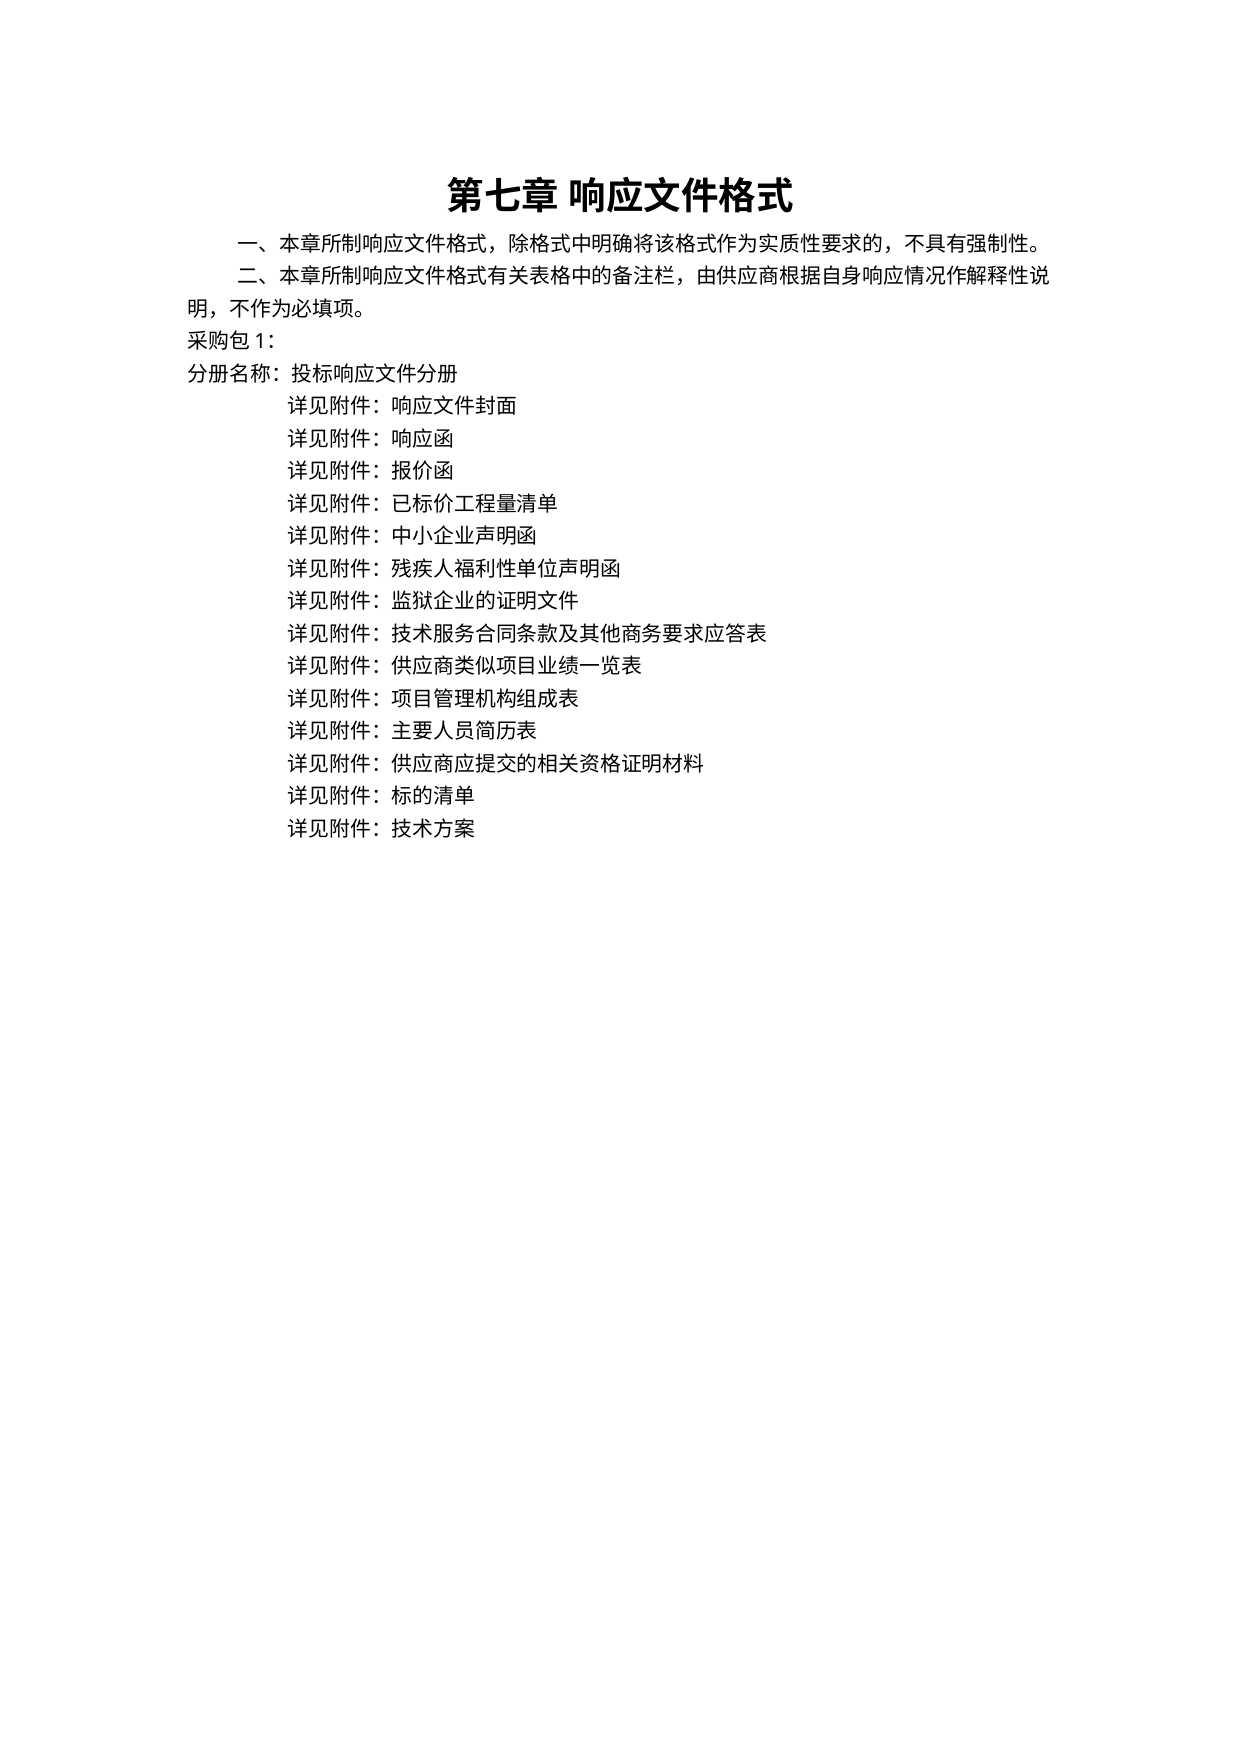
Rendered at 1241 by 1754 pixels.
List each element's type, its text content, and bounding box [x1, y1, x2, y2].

text 详见附件：响应函 [187, 422, 1053, 454]
text 一、本章所制响应文件格式，除格式中明确将该格式作为实质性要求的，不具有强制性。 [187, 227, 1053, 259]
text 详见附件：技术方案 [187, 812, 1053, 844]
text 详见附件：技术服务合同条款及其他商务要求应答表 [187, 617, 1053, 649]
text 分册名称：投标响应文件分册 [187, 357, 1053, 389]
text 详见附件：已标价工程量清单 [187, 487, 1053, 519]
text 详见附件：主要人员简历表 [187, 714, 1053, 747]
text 详见附件：供应商应提交的相关资格证明材料 [187, 747, 1053, 779]
text 详见附件：标的清单 [187, 779, 1053, 812]
text 详见附件：项目管理机构组成表 [187, 682, 1053, 714]
text 详见附件：报价函 [187, 454, 1053, 487]
text 详见附件：供应商类似项目业绩一览表 [187, 649, 1053, 682]
text 详见附件：残疾人福利性单位声明函 [187, 552, 1053, 584]
text 第七章 响应文件格式 [187, 162, 1053, 227]
text 详见附件：监狱企业的证明文件 [187, 584, 1053, 617]
text 采购包1： [187, 324, 1053, 357]
text 详见附件：响应文件封面 [187, 389, 1053, 422]
text 二、本章所制响应文件格式有关表格中的备注栏，由供应商根据自身响应情况作解释性说明，不作为必填项。 [187, 259, 1053, 324]
text 详见附件：中小企业声明函 [187, 519, 1053, 552]
